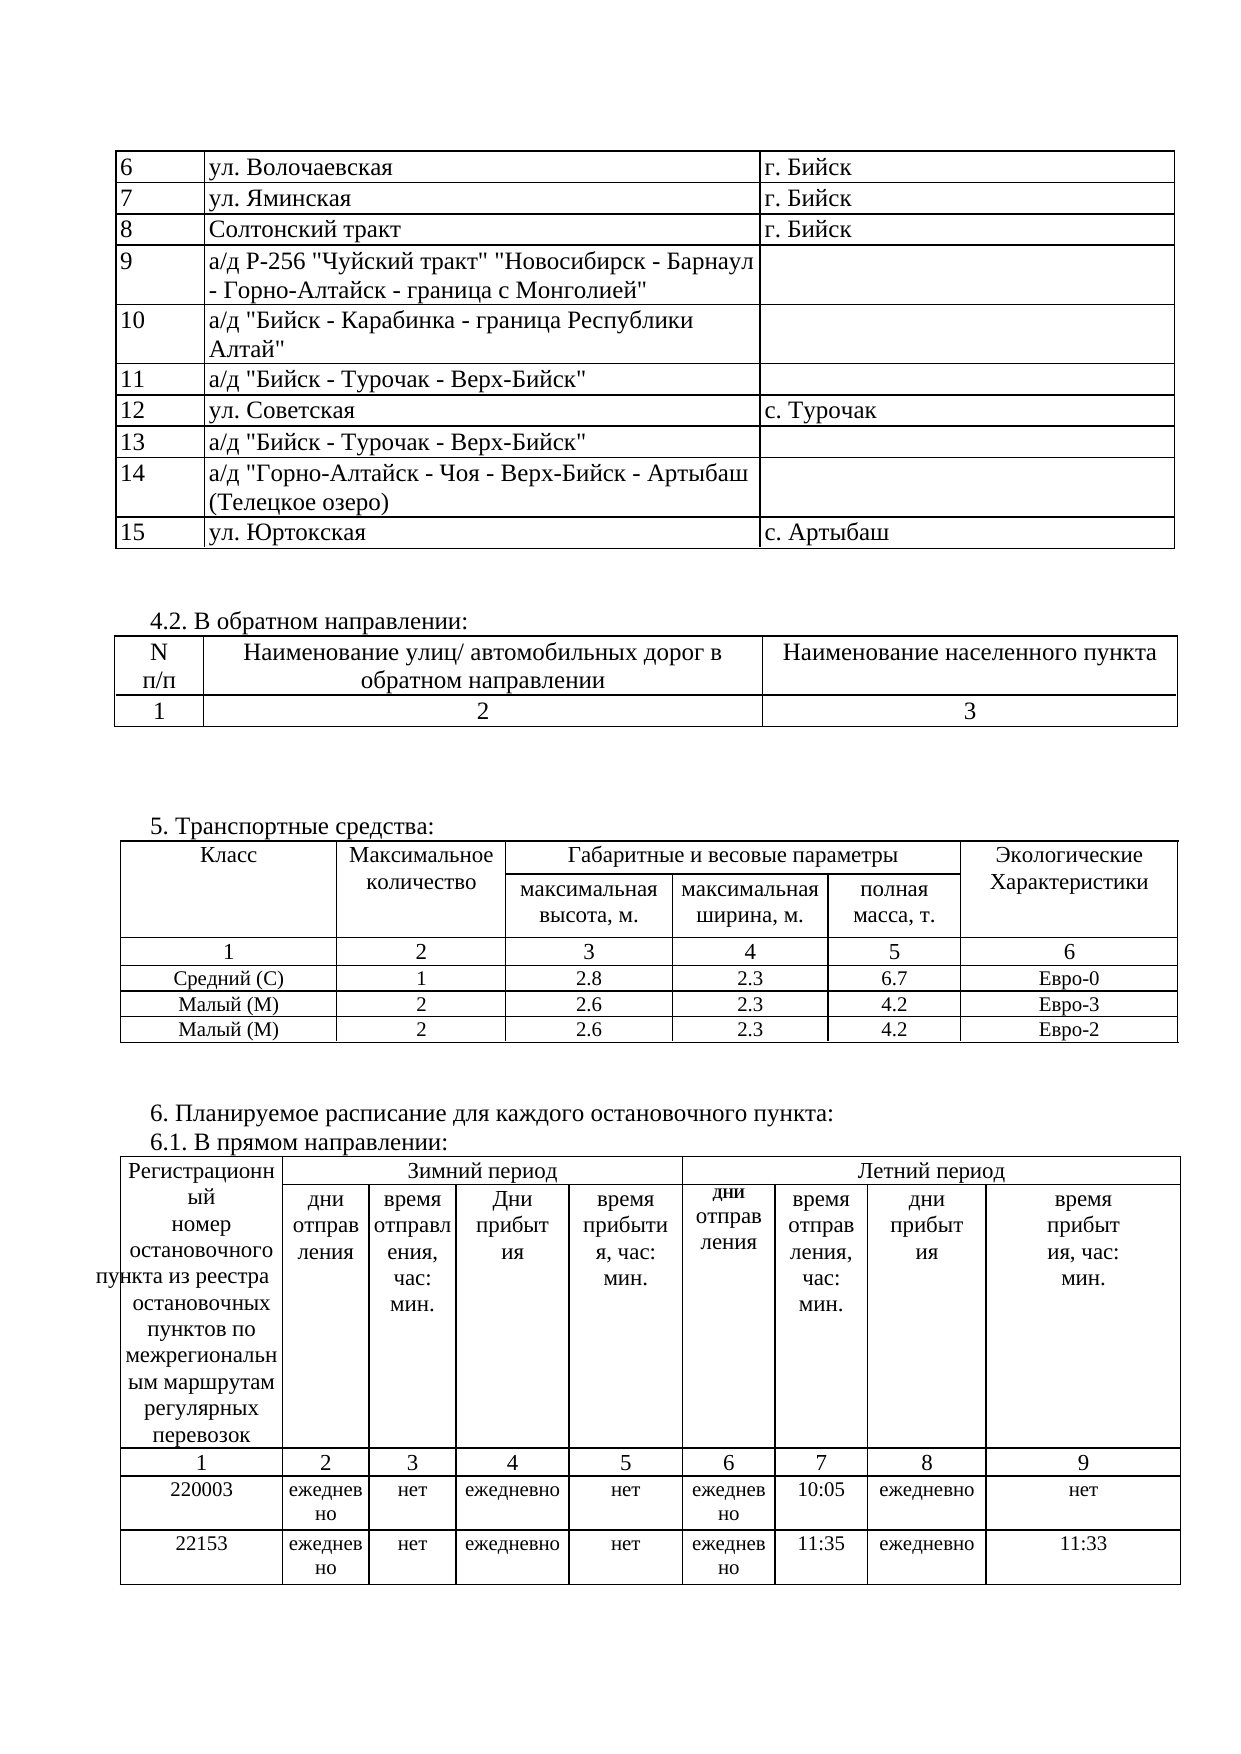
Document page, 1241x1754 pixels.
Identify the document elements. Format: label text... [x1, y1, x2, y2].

table_cell Евро-2 [961, 1017, 1177, 1041]
table_cell ежедневно [868, 1477, 985, 1529]
table_cell 2 [283, 1449, 368, 1475]
table_cell 14 [117, 458, 204, 516]
table_cell а/д "Бийск - Турочак - Верх-Бийск" [205, 364, 759, 394]
table_cell ул. Юртокская [205, 518, 759, 547]
table_cell г. Бийск [761, 183, 1174, 213]
table_cell ежедневно [457, 1531, 568, 1584]
table_cell Солтонский тракт [205, 215, 759, 244]
table_cell 5 [829, 938, 960, 964]
table_cell 2 [337, 1017, 505, 1041]
table_cell 4.2 [829, 1017, 960, 1041]
table_cell полная масса, т. [829, 875, 960, 937]
table_cell 9 [987, 1449, 1180, 1475]
table_cell 11:33 [987, 1531, 1180, 1584]
table_cell 2 [337, 992, 505, 1016]
table_cell 2.8 [506, 966, 672, 990]
table_cell ДНИ отправ ления [683, 1185, 774, 1447]
table_cell ежедневно [683, 1477, 774, 1529]
table_cell 22153 [121, 1531, 282, 1584]
table_cell 5 [570, 1449, 682, 1475]
table_cell [761, 246, 1174, 303]
table_header Зимний период [283, 1157, 682, 1183]
text 6.1. В прямом направлении: [150, 1127, 1090, 1156]
text 5. Транспортные средства: [150, 811, 1090, 840]
table_header Габаритные и весовые параметры [506, 842, 960, 873]
table_cell 9 [117, 246, 204, 303]
table_cell нет [370, 1477, 455, 1529]
table_cell а/д "Бийск - Турочак - Верх-Бийск" [205, 427, 759, 457]
table_cell г. Бийск [761, 215, 1174, 244]
table_cell Евро-3 [961, 992, 1177, 1016]
table_cell 2 [337, 938, 505, 964]
table_cell ул. Яминская [205, 183, 759, 213]
table_cell Малый (М) [121, 1017, 336, 1041]
table_cell 2.3 [673, 1017, 827, 1041]
table_header Максимальное количество [337, 842, 505, 937]
table_cell 7 [776, 1449, 867, 1475]
table_cell 4 [457, 1449, 568, 1475]
table_cell Малый (М) [121, 992, 336, 1016]
table_cell 1 [121, 1449, 282, 1475]
table_cell 7 [117, 183, 204, 213]
table_cell ул. Волочаевская [205, 152, 759, 181]
table_header Наименование населенного пункта [763, 637, 1177, 694]
table_cell 8 [117, 215, 204, 244]
table_cell ежедневно [457, 1477, 568, 1529]
table_cell 10 [117, 305, 204, 362]
table_cell ежедневно [283, 1477, 368, 1529]
text 6. Планируемое расписание для каждого остановочного пункта: [150, 1098, 1090, 1127]
table_cell ежедневно [683, 1531, 774, 1584]
table_cell 2.3 [673, 966, 827, 990]
table_cell 6 [961, 938, 1177, 964]
table_cell Средний (С) [121, 966, 336, 990]
table_cell дни отправ ления [283, 1185, 368, 1447]
table_cell 1 [115, 695, 203, 726]
table_cell время отправл ения, час: мин. [370, 1185, 455, 1447]
table_cell 1 [337, 966, 505, 990]
table_cell время прибыт ия, час: мин. [987, 1185, 1180, 1447]
table_cell ежедневно [868, 1531, 985, 1584]
table_cell 4 [673, 938, 827, 964]
table_cell Евро-0 [961, 966, 1177, 990]
table_cell с. Турочак [761, 396, 1174, 425]
table_cell 2.3 [673, 992, 827, 1016]
table_header Наименование улиц/ автомобильных дорог в обратном направлении [204, 637, 762, 694]
table_cell [761, 364, 1174, 394]
table_cell 11 [117, 364, 204, 394]
table_cell время прибыти я, час: мин. [570, 1185, 682, 1447]
table_cell нет [370, 1531, 455, 1584]
table_cell ул. Советская [205, 396, 759, 425]
table_cell 8 [868, 1449, 985, 1475]
table_cell 10:05 [776, 1477, 867, 1529]
table_header N п/п [115, 637, 203, 694]
table_cell нет [570, 1531, 682, 1584]
table_header Класс [121, 842, 336, 937]
text 4.2. В обратном направлении: [150, 606, 1090, 635]
table_header Летний период [683, 1157, 1180, 1183]
table_cell 6.7 [829, 966, 960, 990]
table_cell нет [987, 1477, 1180, 1529]
table_cell нет [570, 1477, 682, 1529]
table_cell максимальная высота, м. [506, 875, 672, 937]
table_cell [761, 458, 1174, 516]
table_cell 2 [204, 696, 762, 726]
table_cell 1 [121, 938, 336, 964]
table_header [121, 1157, 282, 1447]
table_cell время отправ ления, час: мин. [776, 1185, 867, 1447]
table_cell [761, 427, 1174, 457]
table_cell 13 [117, 427, 204, 457]
table_cell 12 [117, 396, 204, 425]
table_cell 6 [683, 1449, 774, 1475]
table_cell 11:35 [776, 1531, 867, 1584]
table_cell 2.6 [506, 992, 672, 1016]
table_cell 220003 [121, 1477, 282, 1529]
table_cell а/д "Бийск - Карабинка - граница Республики Алтай" [205, 305, 759, 362]
table_cell 15 [117, 518, 204, 547]
table_cell 3 [506, 938, 672, 964]
table_cell 2.6 [506, 1017, 672, 1041]
table_cell 4.2 [829, 992, 960, 1016]
table_cell 3 [763, 694, 1177, 726]
table_cell ежедневно [283, 1531, 368, 1584]
table_cell 6 [117, 152, 204, 181]
table_header Экологические Характеристики [961, 842, 1177, 937]
table_cell Дни прибыт ия [457, 1185, 568, 1447]
table_cell 3 [370, 1449, 455, 1475]
table_cell [761, 305, 1174, 362]
table_cell дни прибыт ия [868, 1185, 985, 1447]
table_cell а/д Р-256 "Чуйский тракт" "Новосибирск - Барнаул - Горно-Алтайск - граница с Монголией" [205, 246, 759, 303]
table_cell г. Бийск [761, 152, 1174, 181]
table_cell максимальная ширина, м. [673, 875, 827, 937]
table_cell с. Артыбаш [761, 518, 1174, 547]
table_cell а/д "Горно-Алтайск - Чоя - Верх-Бийск - Артыбаш (Телецкое озеро) [205, 458, 759, 516]
